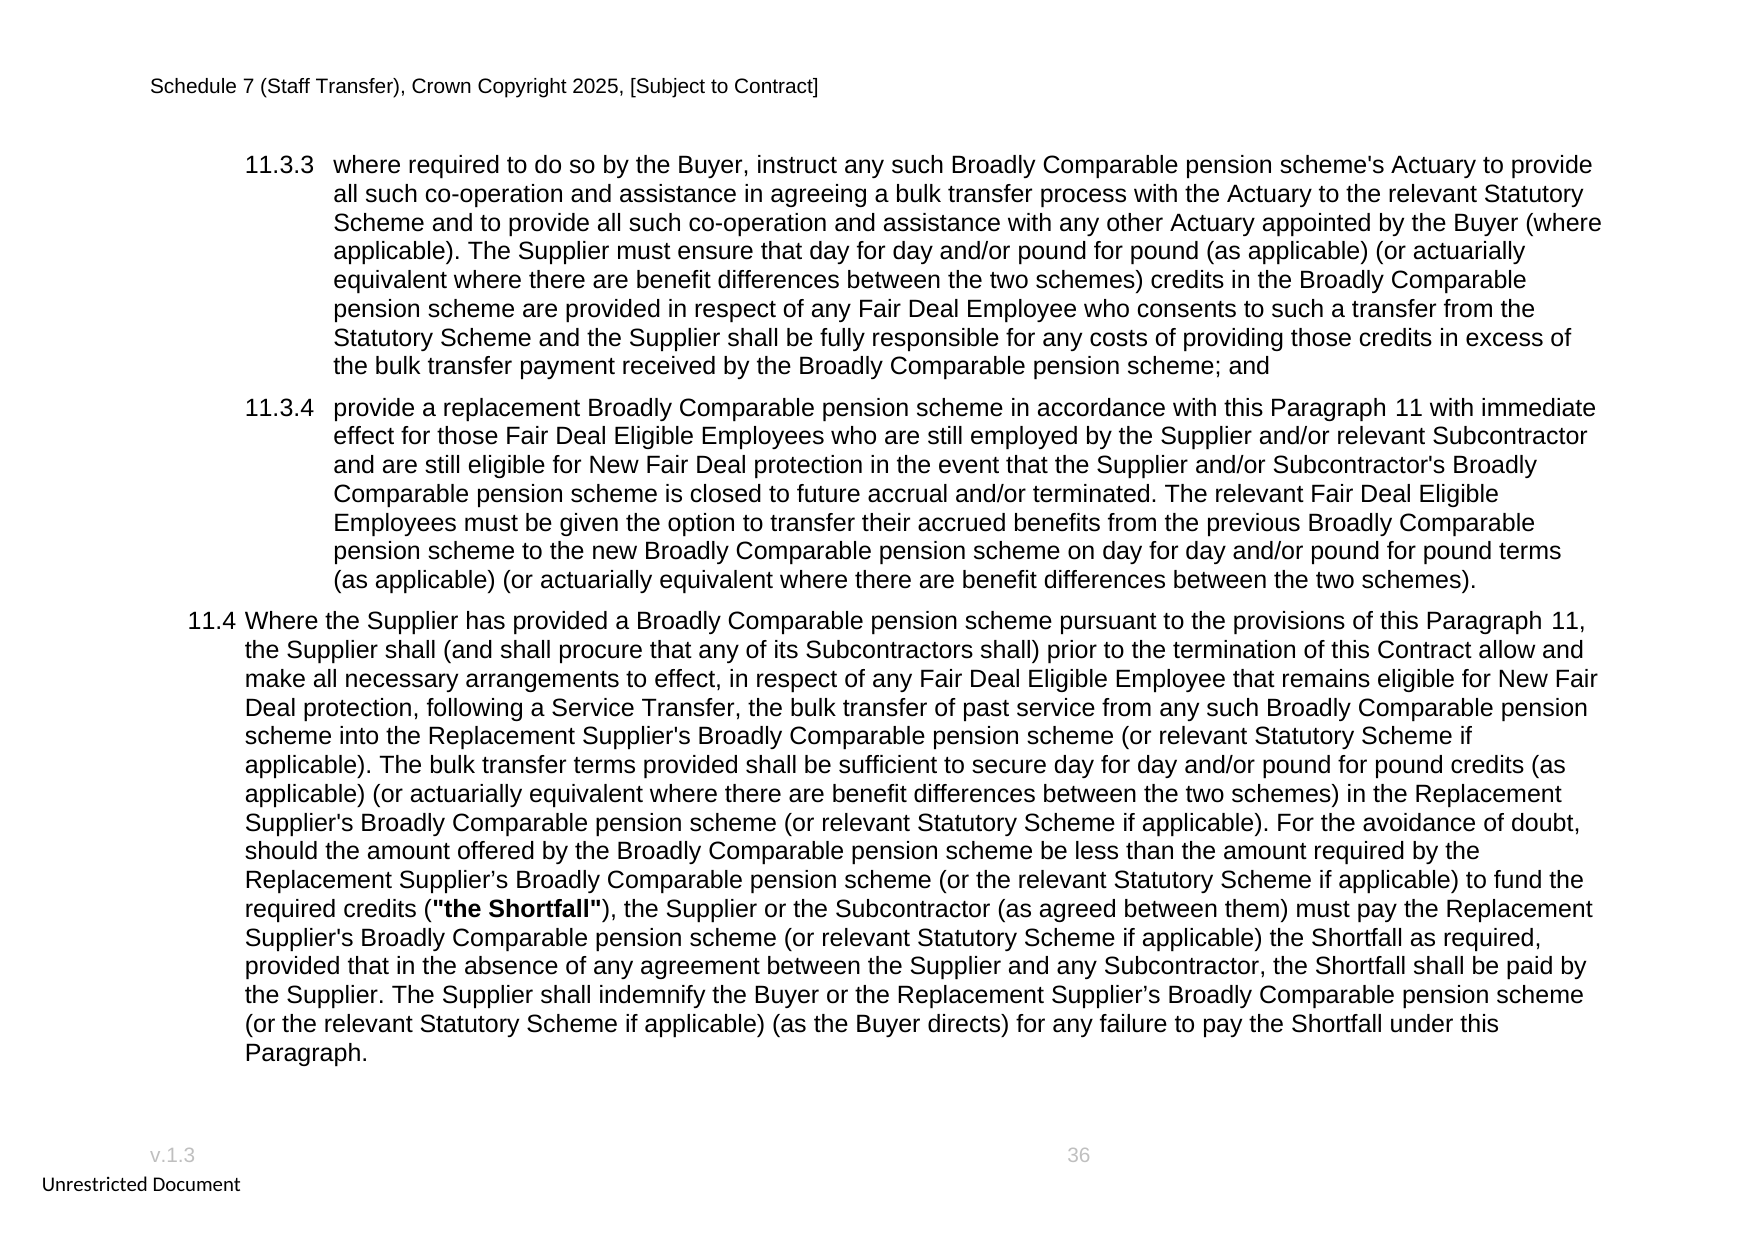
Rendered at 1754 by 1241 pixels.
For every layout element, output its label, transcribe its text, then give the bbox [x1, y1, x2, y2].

text where required to do so by the Buyer, instruct any such Broadly Comparable pension scheme's Actuary to provide all such co-operation and assistance in agreeing a bulk transfer process with the Actuary to the relevant Statutory Scheme and to provide all such co-operation and assistance with any other Actuary appointed by the Buyer (where applicable). The Supplier must ensure that day for day and/or pound for pound (as applicable) (or actuarially equivalent where there are benefit differences between the two schemes) credits in the Broadly Comparable pension scheme are provided in respect of any Fair Deal Employee who consents to such a transfer from the Statutory Scheme and the Supplier shall be fully responsible for any costs of providing those credits in excess of the bulk transfer payment received by the Broadly Comparable pension scheme; and [244, 150, 1604, 380]
text Where the Supplier has provided a Broadly Comparable pension scheme pursuant to the provisions of this Paragraph 11, the Supplier shall (and shall procure that any of its Subcontractors shall) prior to the termination of this Contract allow and make all necessary arrangements to effect, in respect of any Fair Deal Eligible Employee that remains eligible for New Fair Deal protection, following a Service Transfer, the bulk transfer of past service from any such Broadly Comparable pension scheme into the Replacement Supplier's Broadly Comparable pension scheme (or relevant Statutory Scheme if applicable). The bulk transfer terms provided shall be sufficient to secure day for day and/or pound for pound credits (as applicable) (or actuarially equivalent where there are benefit differences between the two schemes) in the Replacement Supplier's Broadly Comparable pension scheme (or relevant Statutory Scheme if applicable). For the avoidance of doubt, should the amount offered by the Broadly Comparable pension scheme be less than the amount required by the Replacement Supplier’s Broadly Comparable pension scheme (or the relevant Statutory Scheme if applicable) to fund the required credits ("the Shortfall"), the Supplier or the Subcontractor (as agreed between them) must pay the Replacement Supplier's Broadly Comparable pension scheme (or relevant Statutory Scheme if applicable) the Shortfall as required, provided that in the absence of any agreement between the Supplier and any Subcontractor, the Shortfall shall be paid by the Supplier. The Supplier shall indemnify the Buyer or the Replacement Supplier’s Broadly Comparable pension scheme (or the relevant Statutory Scheme if applicable) (as the Buyer directs) for any failure to pay the Shortfall under this Paragraph. [187, 606, 1604, 1066]
text provide a replacement Broadly Comparable pension scheme in accordance with this Paragraph 11 with immediate effect for those Fair Deal Eligible Employees who are still employed by the Supplier and/or relevant Subcontractor and are still eligible for New Fair Deal protection in the event that the Supplier and/or Subcontractor's Broadly Comparable pension scheme is closed to future accrual and/or terminated. The relevant Fair Deal Eligible Employees must be given the option to transfer their accrued benefits from the previous Broadly Comparable pension scheme to the new Broadly Comparable pension scheme on day for day and/or pound for pound terms (as applicable) (or actuarially equivalent where there are benefit differences between the two schemes). [244, 392, 1604, 594]
